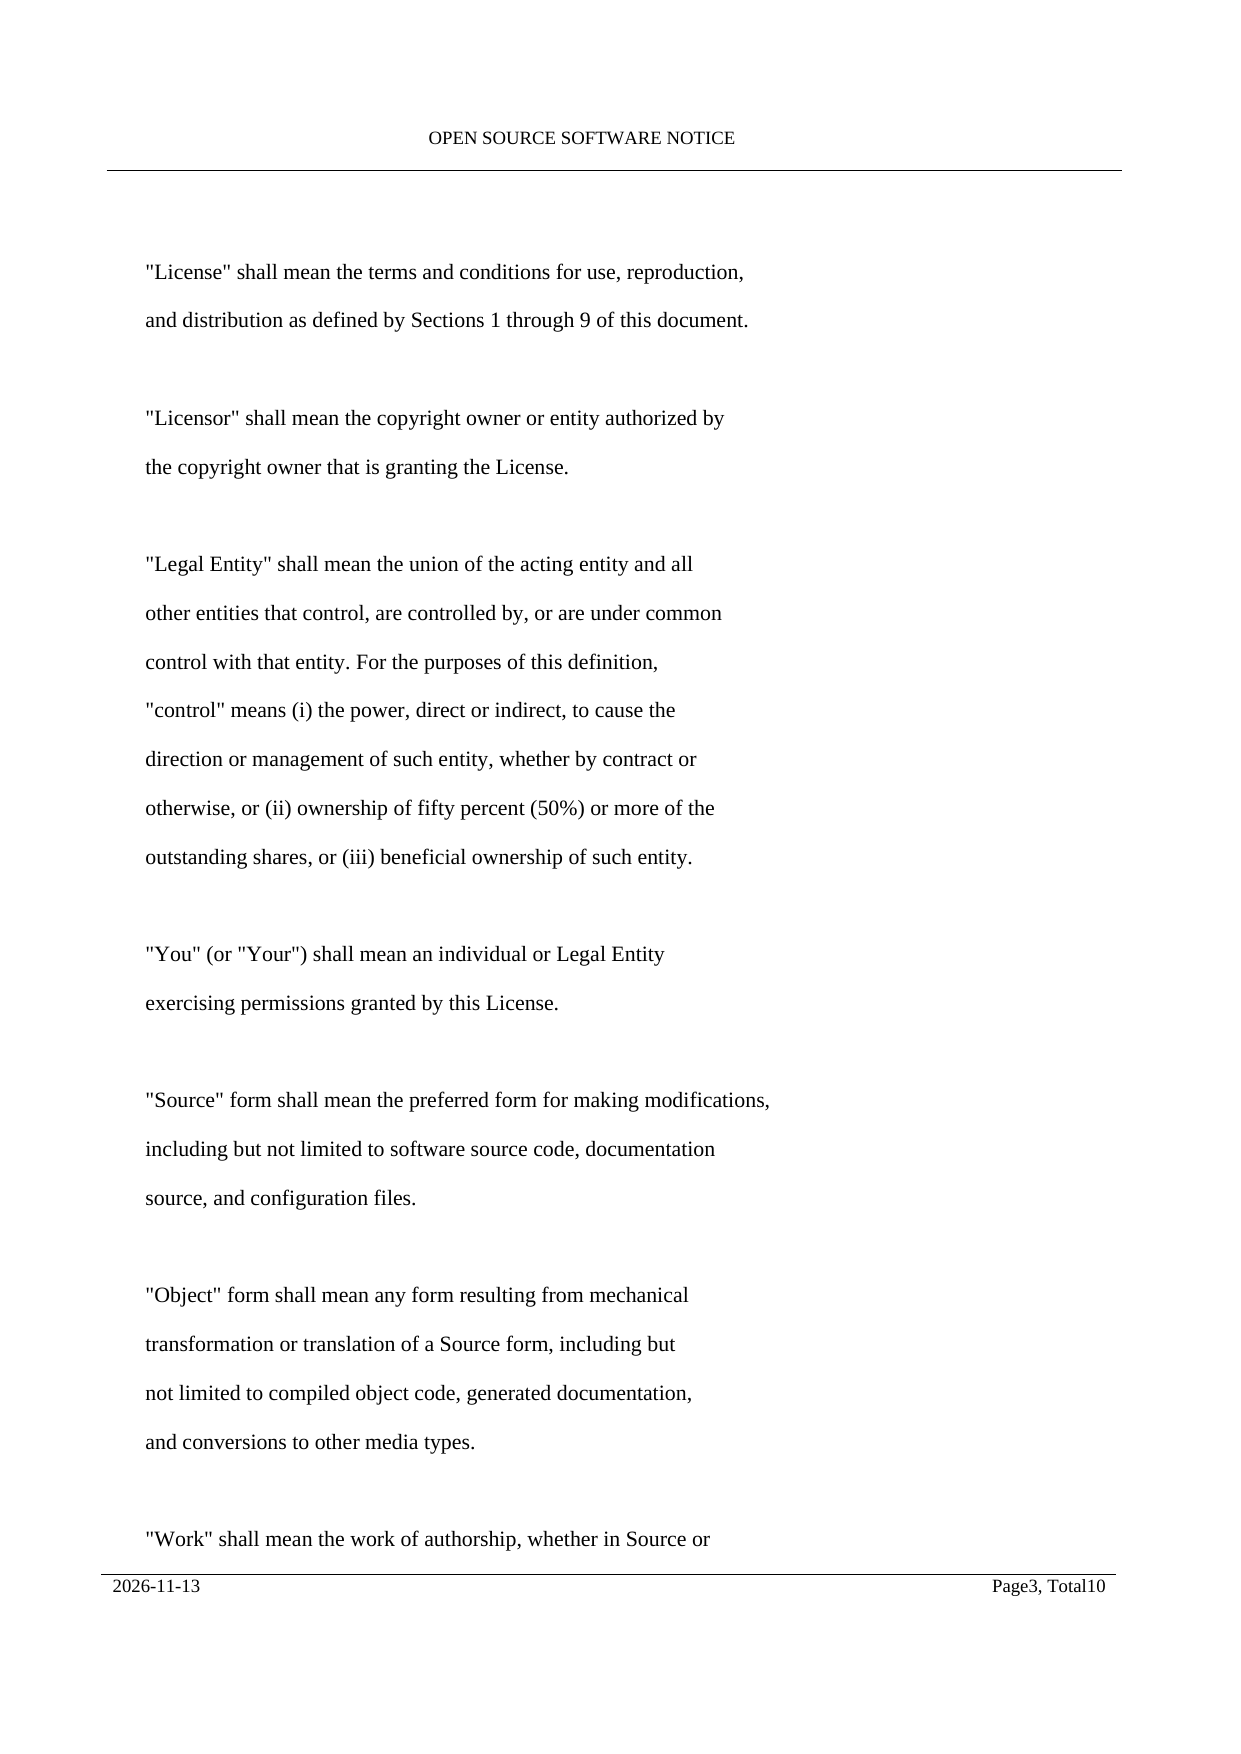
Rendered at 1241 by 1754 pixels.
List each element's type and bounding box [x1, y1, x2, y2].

text [112, 206, 1128, 1555]
